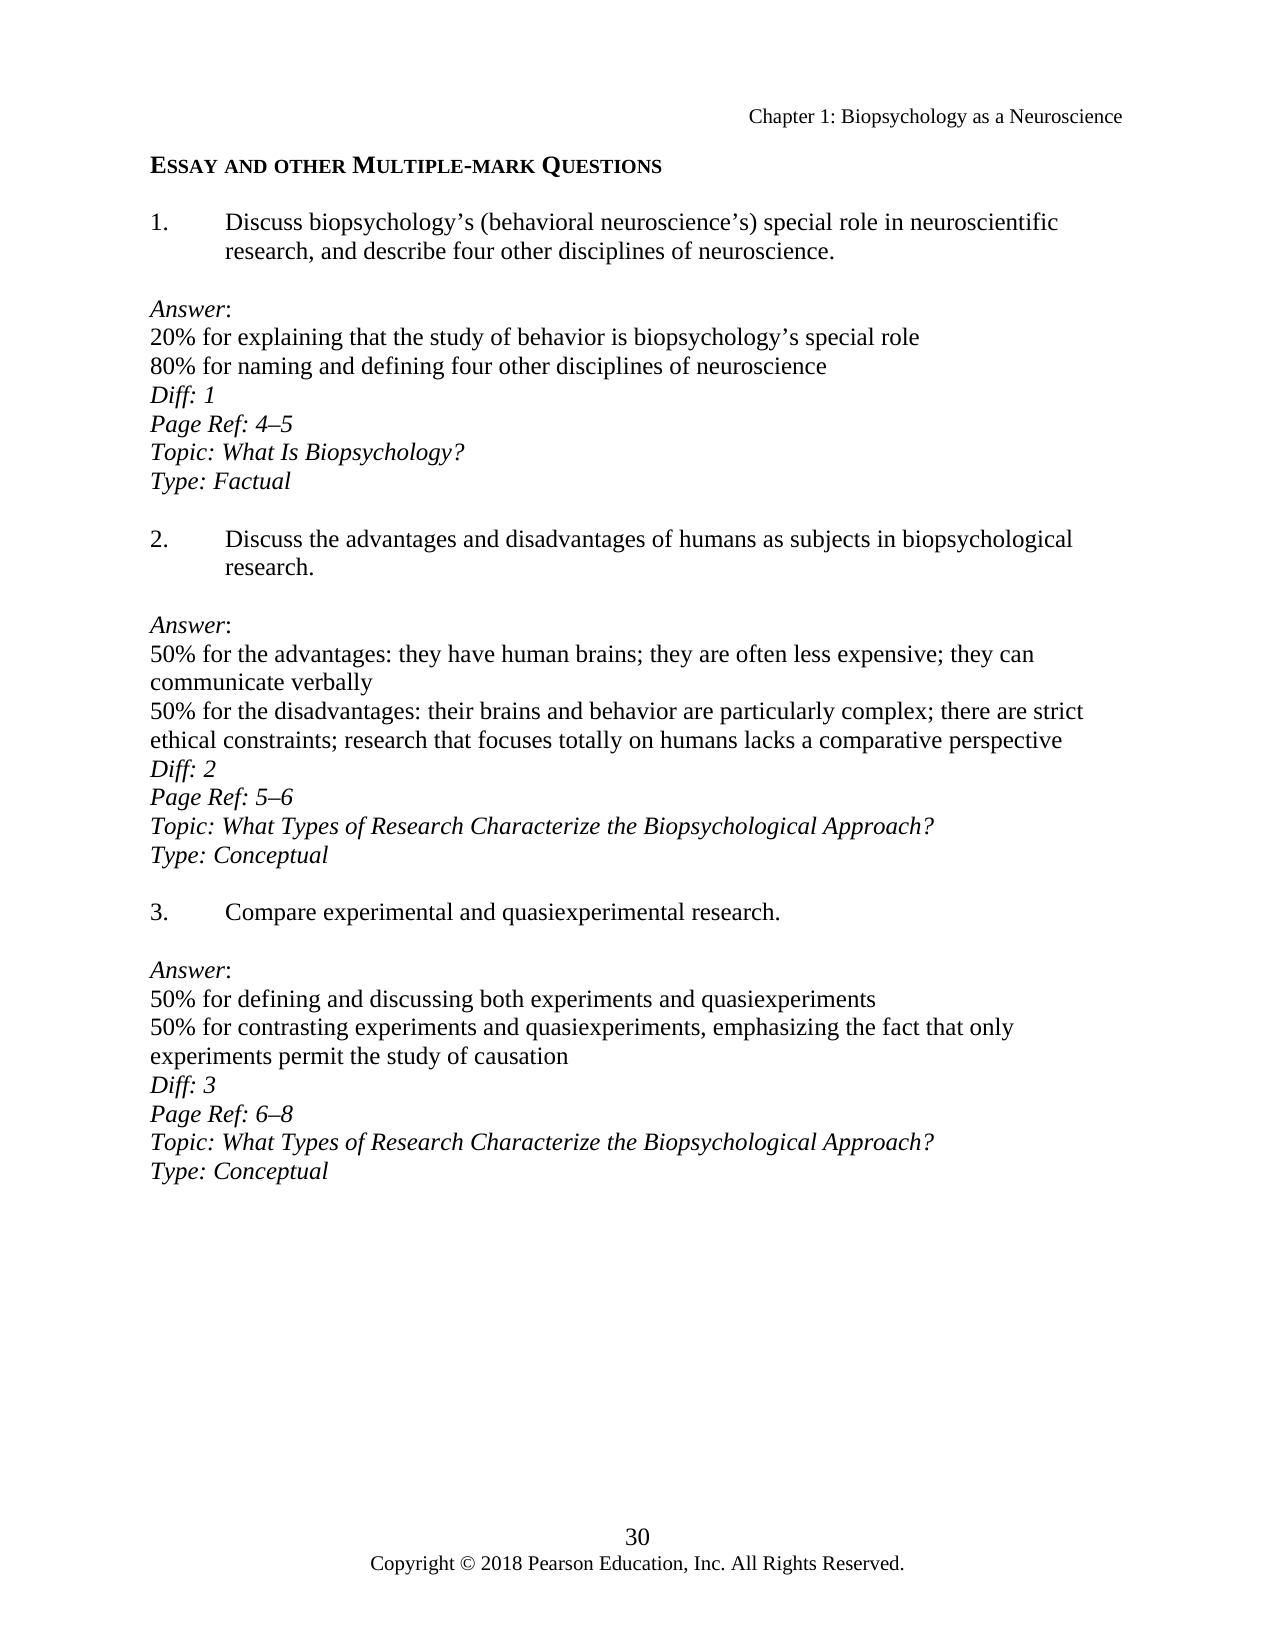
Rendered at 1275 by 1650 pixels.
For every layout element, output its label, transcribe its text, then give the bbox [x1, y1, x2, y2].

text 1. Discuss biopsychology’s (behavioral neuroscience’s) special role in neuroscientific research, and describe four other disciplines of neuroscience. [150, 207, 1125, 265]
text Page Ref: 4–5 [150, 409, 1125, 437]
text 50% for the advantages: they have human brains; they are often less expensive; they can communicate verbally [150, 639, 1125, 696]
text Answer: [150, 610, 1125, 639]
text Answer: [150, 294, 1125, 322]
text Topic: What Types of Research Characterize the Biopsychological Approach? [150, 811, 1125, 840]
text Page Ref: 6–8 [150, 1099, 1125, 1127]
text Topic: What Is Biopsychology? [150, 437, 1125, 466]
text 50% for the disadvantages: their brains and behavior are particularly complex; there are strict ethical constraints; research that focuses totally on humans lacks a comparative perspective [150, 696, 1125, 754]
text Topic: What Types of Research Characterize the Biopsychological Approach? [150, 1127, 1125, 1156]
text 20% for explaining that the study of behavior is biopsychology’s special role [150, 322, 1125, 351]
text Diff: 1 [150, 380, 1125, 409]
text Essay and other Multiple-mark Questions [150, 150, 1125, 179]
text Page Ref: 5–6 [150, 782, 1125, 811]
text Diff: 2 [150, 754, 1125, 782]
text 2. Discuss the advantages and disadvantages of humans as subjects in biopsychological research. [150, 524, 1125, 581]
text 50% for defining and discussing both experiments and quasiexperiments [150, 984, 1125, 1012]
text Type: Conceptual [150, 840, 1125, 869]
text Answer: [150, 955, 1125, 984]
text Type: Factual [150, 466, 1125, 495]
text 3. Compare experimental and quasiexperimental research. [150, 897, 1125, 926]
text 50% for contrasting experiments and quasiexperiments, emphasizing the fact that only experiments permit the study of causation [150, 1012, 1125, 1070]
text 80% for naming and defining four other disciplines of neuroscience [150, 351, 1125, 380]
text Diff: 3 [150, 1070, 1125, 1099]
text Type: Conceptual [150, 1156, 1125, 1185]
